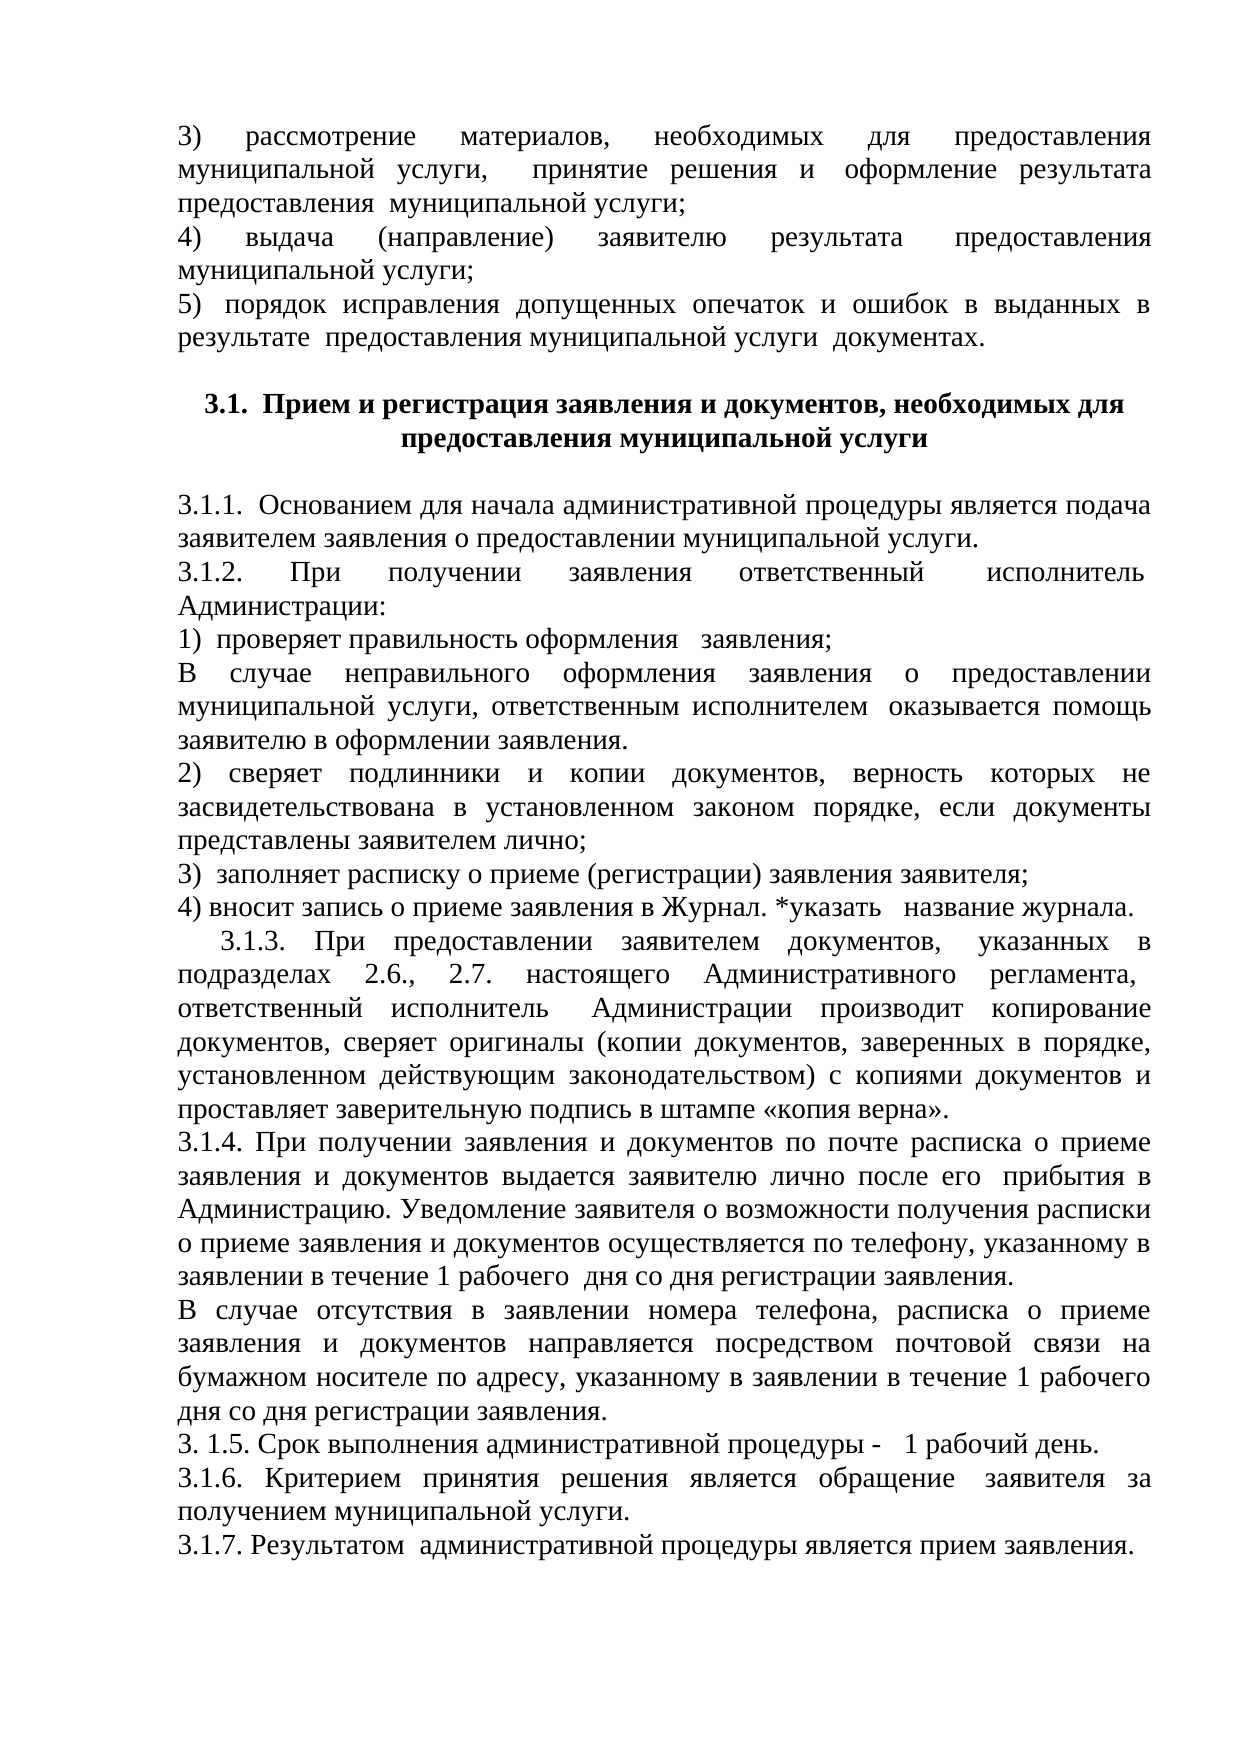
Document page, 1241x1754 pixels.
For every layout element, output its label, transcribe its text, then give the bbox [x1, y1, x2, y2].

text В случае неправильного оформления заявления о предоставлении муниципальной услуги, ответственным исполнителем оказывается помощь заявителю в оформлении заявления. [177, 655, 1152, 755]
text 3.1.1. Основанием для начала административной процедуры является подача заявителем заявления о предоставлении муниципальной услуги. [177, 487, 1152, 554]
text 3.1.7. Результатом административной процедуры является прием заявления. [177, 1527, 1152, 1560]
text 4) вносит запись о приеме заявления в Журнал. *указать название журнала. [177, 889, 1152, 923]
text 5) порядок исправления допущенных опечаток и ошибок в выданных в результате предоставления муниципальной услуги документах. [177, 286, 1152, 353]
text В случае отсутствия в заявлении номера телефона, расписка о приеме заявления и документов направляется посредством почтовой связи на бумажном носителе по адресу, указанному в заявлении в течение 1 рабочего дня со дня регистрации заявления. [177, 1292, 1152, 1426]
text 1) проверяет правильность оформления заявления; [177, 621, 1152, 655]
text 3) рассмотрение материалов, необходимых для предоставления муниципальной услуги, принятие решения и оформление результата предоставления муниципальной услуги; [177, 118, 1152, 219]
text 4) выдача (направление) заявителю результата предоставления муниципальной услуги; [177, 219, 1152, 286]
text 3.1.4. При получении заявления и документов по почте расписка о приеме заявления и документов выдается заявителю лично после его прибытия в Администрацию. Уведомление заявителя о возможности получения расписки о приеме заявления и документов осуществляется по телефону, указанному в заявлении в течение 1 рабочего дня со дня регистрации заявления. [177, 1124, 1152, 1292]
text 3) заполняет расписку о приеме (регистрации) заявления заявителя; [177, 856, 1152, 889]
text 3.1.6. Критерием принятия решения является обращение заявителя за получением муниципальной услуги. [177, 1460, 1152, 1527]
text 3.1.2. При получении заявления ответственный исполнитель Администрации: [177, 554, 1152, 621]
text 3.1. Прием и регистрация заявления и документов, необходимых для предоставления муниципальной услуги [177, 386, 1152, 453]
text 3. 1.5. Срок выполнения административной процедуры - 1 рабочий день. [177, 1426, 1152, 1460]
text 3.1.3. При предоставлении заявителем документов, указанных в подразделах 2.6., 2.7. настоящего Административного регламента, ответственный исполнитель Администрации производит копирование документов, сверяет оригиналы (копии документов, заверенных в порядке, установленном действующим законодательством) с копиями документов и проставляет заверительную подпись в штампе «копия верна». [177, 923, 1152, 1124]
text 2) сверяет подлинники и копии документов, верность которых не засвидетельствована в установленном законом порядке, если документы представлены заявителем лично; [177, 755, 1152, 856]
